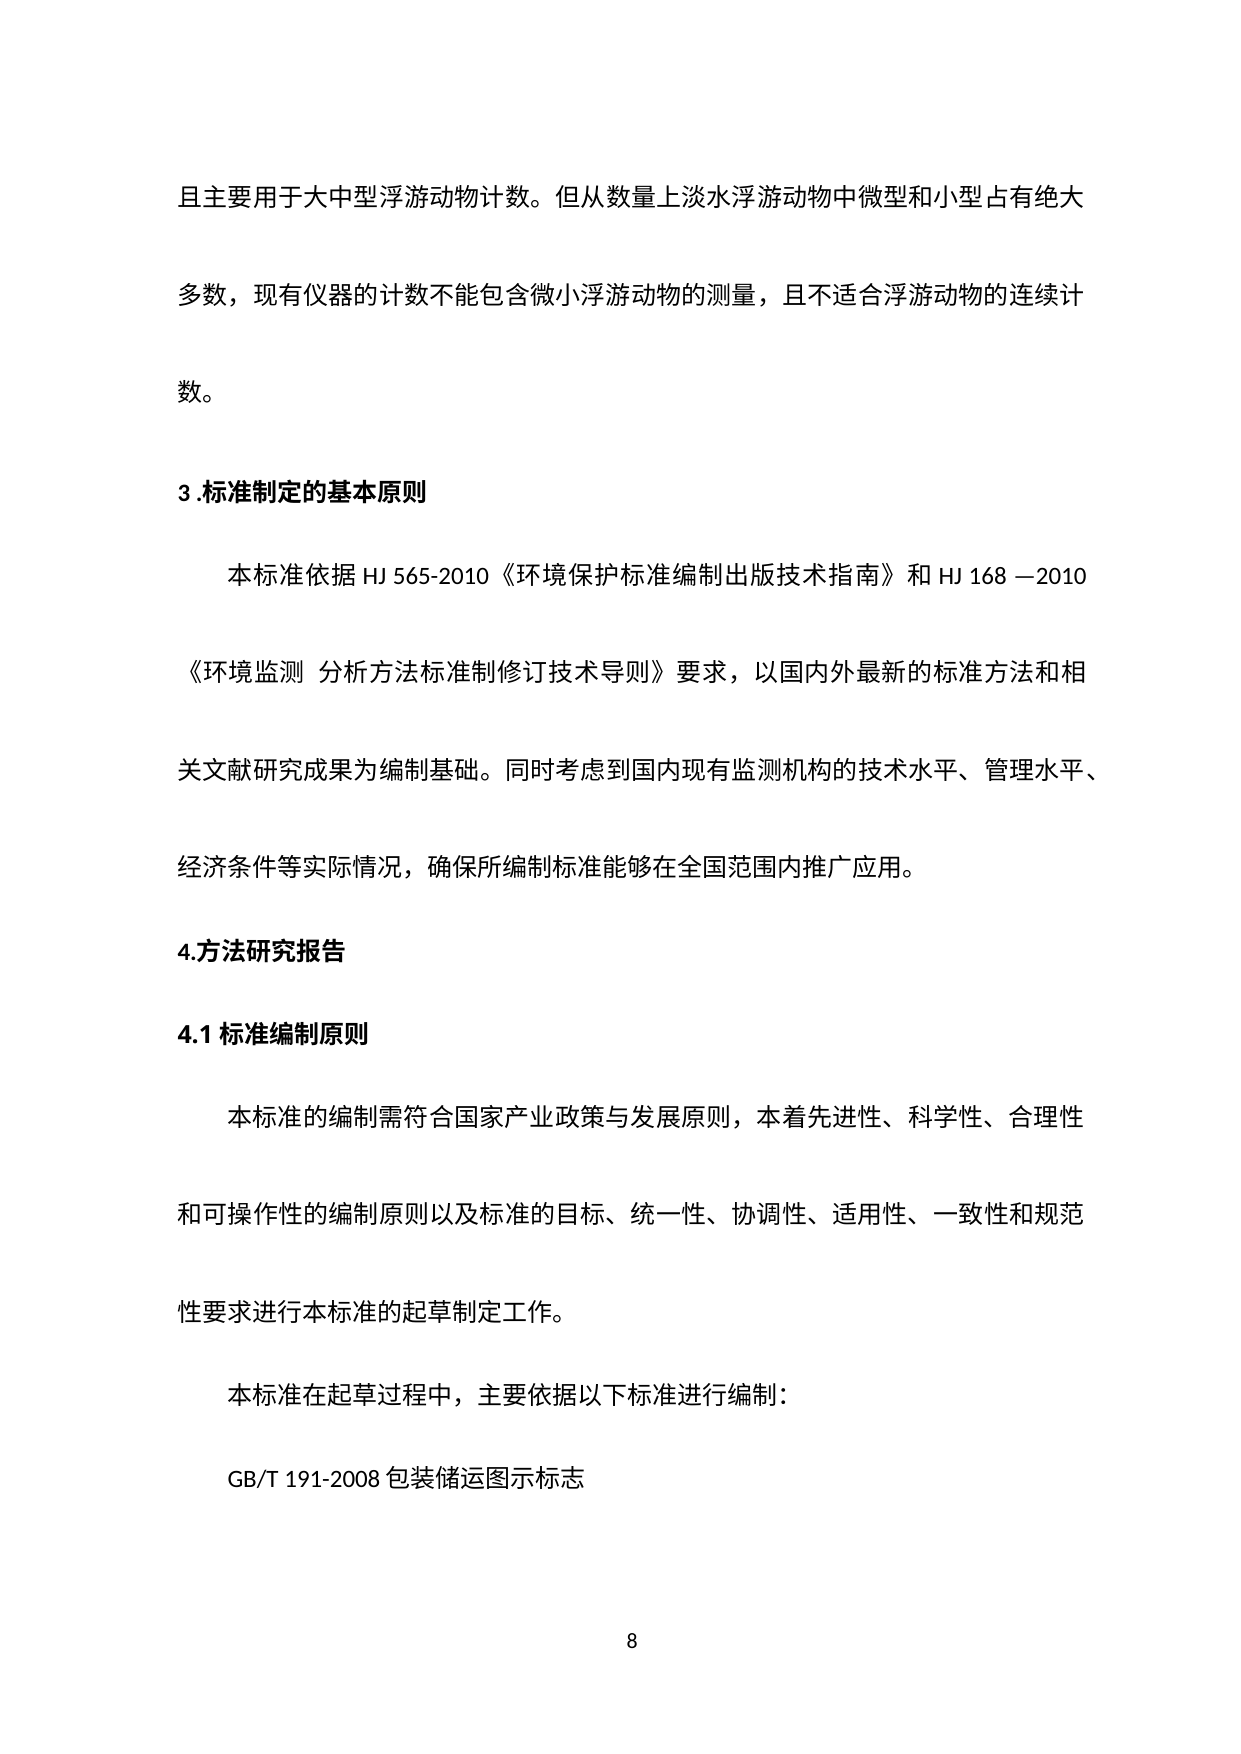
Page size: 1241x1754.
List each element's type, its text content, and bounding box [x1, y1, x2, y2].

text 本标准在起草过程中，主要依据以下标准进行编制： [177, 1361, 1087, 1426]
text 本标准依据HJ 565-2010《环境保护标准编制出版技术指南》和HJ 168 —2010《环境监测 分析方法标准制修订技术导则》要求，以国内外最新的标准方法和相关文献研究成果为编制基础。同时考虑到国内现有监测机构的技术水平、管理水平、经济条件等实际情况，确保所编制标准能够在全国范围内推广应用。 [177, 541, 1087, 898]
text GB/T 191-2008包装储运图示标志 [177, 1444, 1087, 1509]
subtitle 3 .标准制定的基本原则 [177, 458, 1087, 523]
subtitle 4.1 标准编制原则 [177, 1000, 1087, 1065]
subtitle 4.方法研究报告 [177, 917, 1087, 982]
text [177, 163, 1087, 423]
text 本标准的编制需符合国家产业政策与发展原则，本着先进性、科学性、合理性和可操作性的编制原则以及标准的目标、统一性、协调性、适用性、一致性和规范性要求进行本标准的起草制定工作。 [177, 1083, 1087, 1343]
